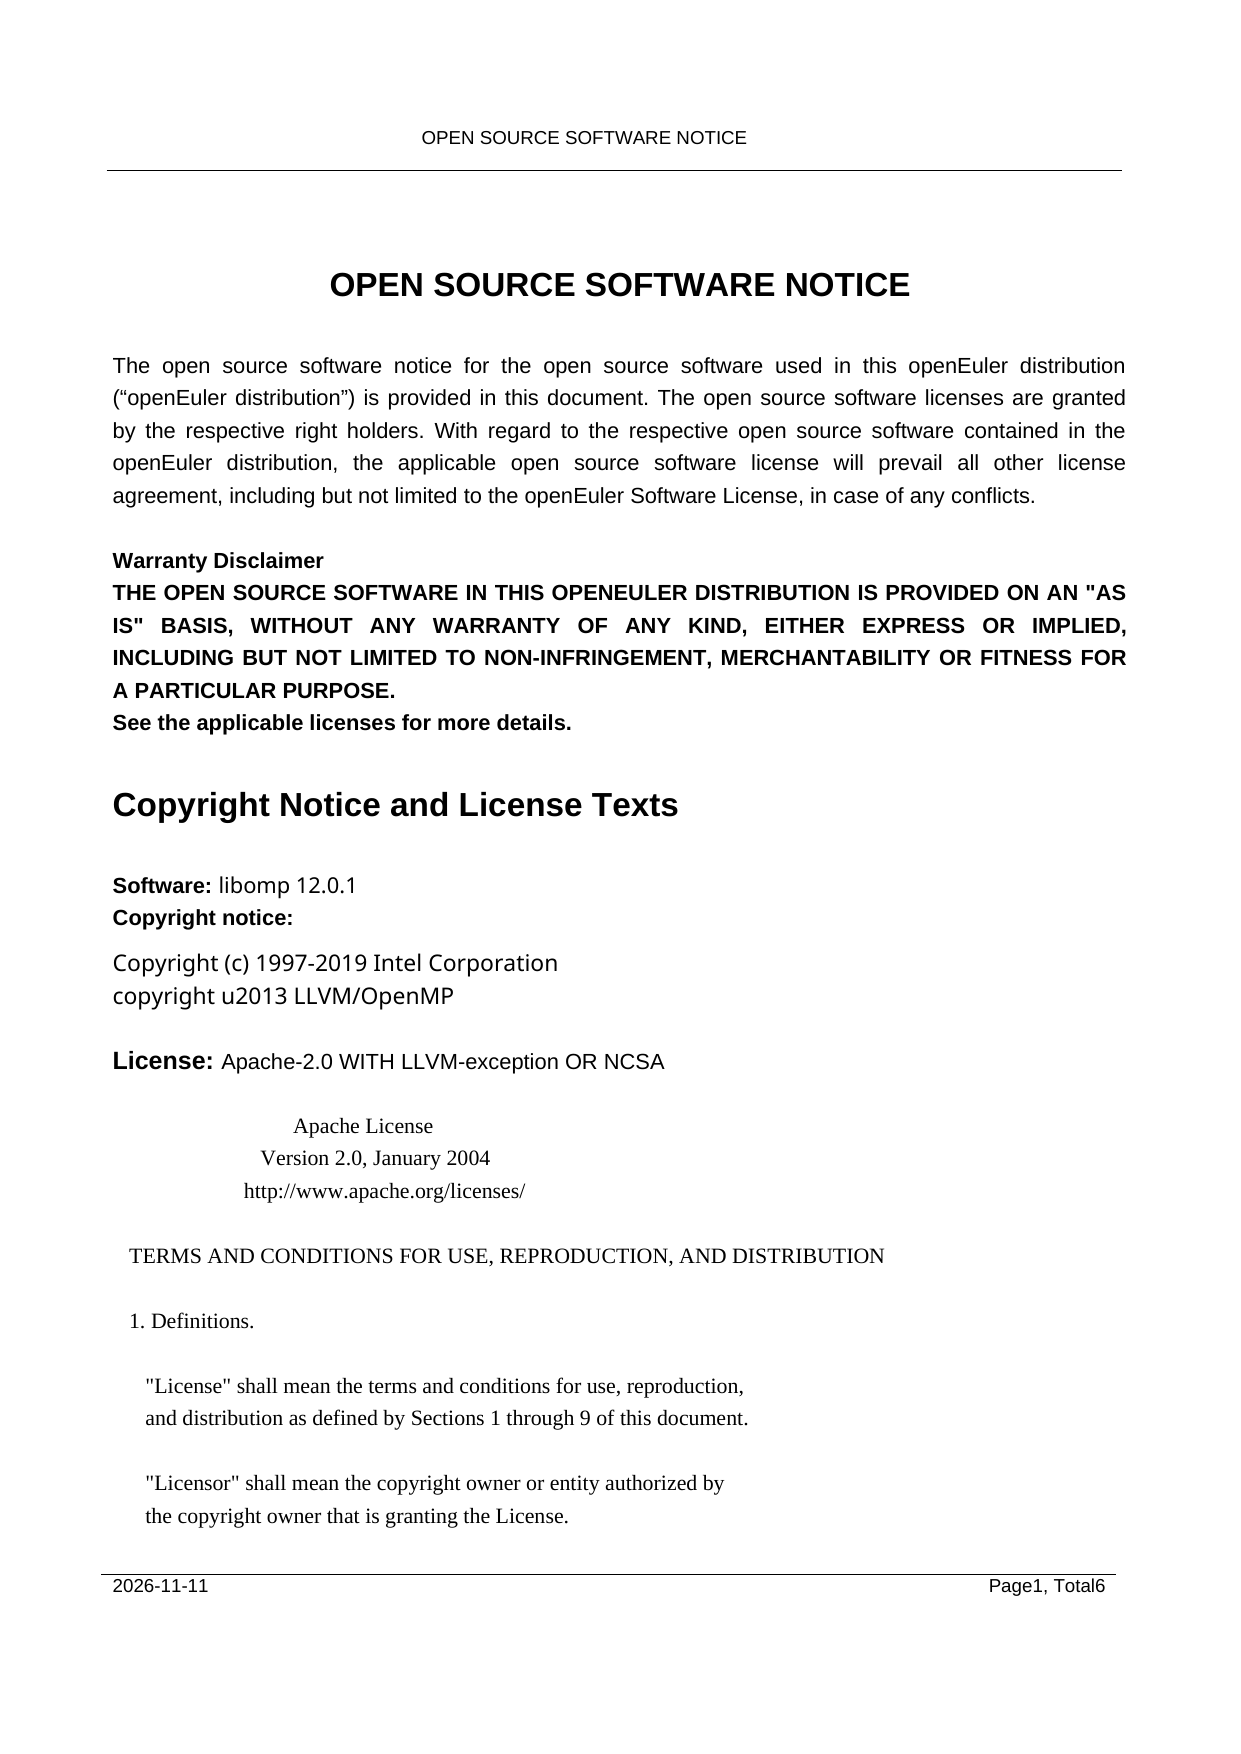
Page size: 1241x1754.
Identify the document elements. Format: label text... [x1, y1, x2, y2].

title Software: libomp 12.0.1 [112, 869, 1128, 901]
text Copyright Notice and License Texts [112, 771, 1128, 836]
text Copyright notice: [112, 901, 1128, 934]
text OPEN SOURCE SOFTWARE NOTICE [112, 251, 1128, 316]
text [112, 1077, 1128, 1532]
text Warranty Disclaimer [112, 544, 1128, 576]
text License: Apache-2.0 WITH LLVM-exception OR NCSA [112, 1044, 1128, 1077]
text THE OPEN SOURCE SOFTWARE IN THIS OPENEULER DISTRIBUTION IS PROVIDED ON AN "AS IS" BASIS, WITHOUT ANY WARRANTY OF ANY KIND, EITHER EXPRESS OR IMPLIED, INCLUDING BUT NOT LIMITED TO NON-INFRINGEMENT, MERCHANTABILITY OR FITNESS FOR A PARTICULAR PURPOSE. See the applicable licenses for more details. [112, 576, 1128, 739]
text Copyright (c) 1997-2019 Intel Corporation copyright u2013 LLVM/OpenMP [112, 947, 1128, 1044]
text The open source software notice for the open source software used in this openEuler distribution (“openEuler distribution”) is provided in this document. The open source software licenses are granted by the respective right holders. With regard to the respective open source software contained in the openEuler distribution, the applicable open source software license will prevail all other license agreement, including but not limited to the openEuler Software License, in case of any conflicts. [112, 349, 1128, 511]
